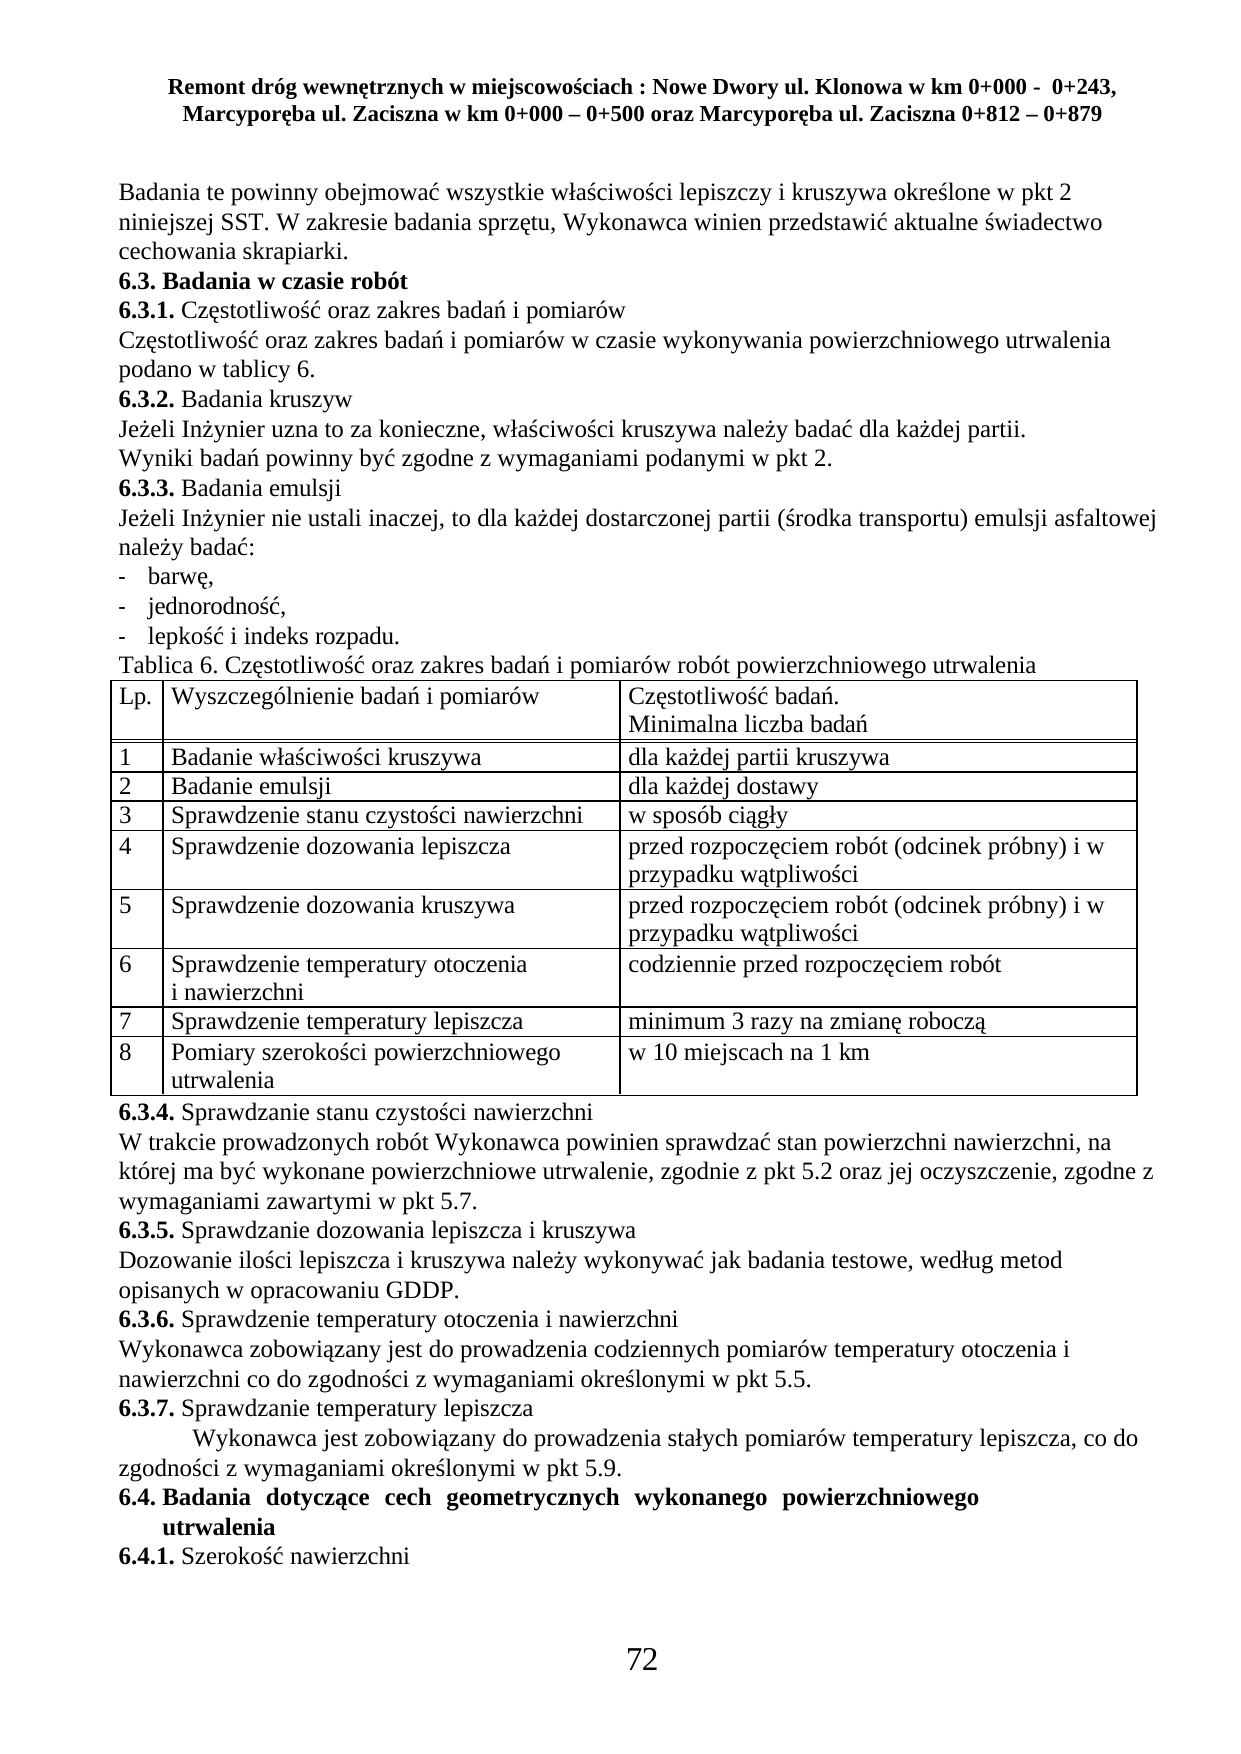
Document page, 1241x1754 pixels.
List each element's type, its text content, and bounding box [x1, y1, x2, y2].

list Szerokość nawierzchni [118, 1542, 1178, 1570]
table_cell przed rozpoczęciem robót (odcinek próbny) i w przypadku wątpliwości [621, 831, 1136, 888]
table_cell 5 [112, 890, 162, 947]
table_cell Pomiary szerokości powierzchniowego utrwalenia [164, 1037, 619, 1094]
list Sprawdzenie temperatury otoczenia i nawierzchni [118, 1304, 1178, 1333]
table_cell minimum 3 razy na zmianę roboczą [621, 1008, 1136, 1036]
table_cell Sprawdzenie temperatury lepiszcza [164, 1008, 619, 1036]
subtitle Badania dotyczące cech geometrycznych wykonanego powierzchniowego utrwalenia [118, 1482, 1000, 1541]
table_cell w 10 miejscach na 1 km [621, 1037, 1136, 1094]
list Częstotliwość oraz zakres badań i pomiarów [118, 295, 1178, 324]
text Częstotliwość oraz zakres badań i pomiarów w czasie wykonywania powierzchniowego utrwalenia podano w tablicy 6. [118, 325, 1161, 383]
table_header Lp. [112, 681, 162, 739]
text Jeżeli Inżynier nie ustali inaczej, to dla każdej dostarczonej partii (środka transportu) emulsji asfaltowej należy badać: [118, 503, 1178, 561]
text W trakcie prowadzonych robót Wykonawca powinien sprawdzać stan powierzchni nawierzchni, na której ma być wykonane powierzchniowe utrwalenie, zgodnie z pkt 5.2 oraz jej oczyszczenie, zgodne z wymaganiami zawartymi w pkt 5.7. [118, 1127, 1161, 1215]
table_cell dla każdej partii kruszywa [621, 743, 1136, 771]
list barwę, [118, 562, 1178, 591]
table_cell 2 [112, 773, 162, 800]
table_cell dla każdej dostawy [621, 773, 1136, 800]
table_cell 4 [112, 831, 162, 888]
subtitle Badania w czasie robót [118, 266, 1178, 295]
list jednorodność, [118, 591, 1178, 620]
text Dozowanie ilości lepiszcza i kruszywa należy wykonywać jak badania testowe, według metod opisanych w opracowaniu GDDP. [118, 1245, 1167, 1303]
table_cell Sprawdzenie dozowania lepiszcza [164, 831, 619, 888]
table_cell 8 [112, 1037, 162, 1094]
text Badania te powinny obejmować wszystkie właściwości lepiszczy i kruszywa określone w pkt 2 niniejszej SST. W zakresie badania sprzętu, Wykonawca winien przedstawić aktualne świadectwo cechowania skrapiarki. [118, 177, 1103, 265]
text Wykonawca jest zobowiązany do prowadzenia stałych pomiarów temperatury lepiszcza, co do zgodności z wymaganiami określonymi w pkt 5.9. [118, 1423, 1178, 1481]
table_cell przed rozpoczęciem robót (odcinek próbny) i w przypadku wątpliwości [621, 890, 1136, 947]
table_cell w sposób ciągły [621, 802, 1136, 830]
table_cell Sprawdzenie stanu czystości nawierzchni [164, 802, 619, 830]
list Sprawdzanie stanu czystości nawierzchni [118, 1097, 1178, 1126]
text Tablica 6. Częstotliwość oraz zakres badań i pomiarów robót powierzchniowego utrwalenia [118, 650, 1178, 679]
list lepkość i indeks rozpadu. [118, 621, 1178, 649]
list Badania emulsji [118, 473, 1178, 502]
table_cell Sprawdzenie dozowania kruszywa [164, 890, 619, 947]
table_cell Badanie emulsji [164, 773, 619, 800]
list Badania kruszyw [118, 384, 1178, 413]
table_cell codziennie przed rozpoczęciem robót [621, 949, 1136, 1006]
table_header Częstotliwość badań. Minimalna liczba badań [621, 681, 1136, 739]
table_cell Badanie właściwości kruszywa [164, 743, 619, 771]
table_cell 7 [112, 1008, 162, 1036]
text Wykonawca zobowiązany jest do prowadzenia codziennych pomiarów temperatury otoczenia i nawierzchni co do zgodności z wymaganiami określonymi w pkt 5.5. [118, 1334, 1103, 1392]
table_cell 1 [112, 743, 162, 771]
list Sprawdzanie temperatury lepiszcza [118, 1393, 1178, 1422]
table_cell 6 [112, 949, 162, 1006]
list Sprawdzanie dozowania lepiszcza i kruszywa [118, 1216, 1178, 1244]
table_cell 3 [112, 802, 162, 830]
text Jeżeli Inżynier uzna to za konieczne, właściwości kruszywa należy badać dla każdej partii. Wyniki badań powinny być zgodne z wymaganiami podanymi w pkt 2. [118, 414, 1103, 472]
table_header Wyszczególnienie badań i pomiarów [164, 681, 619, 739]
table_cell Sprawdzenie temperatury otoczenia i nawierzchni [164, 949, 619, 1006]
